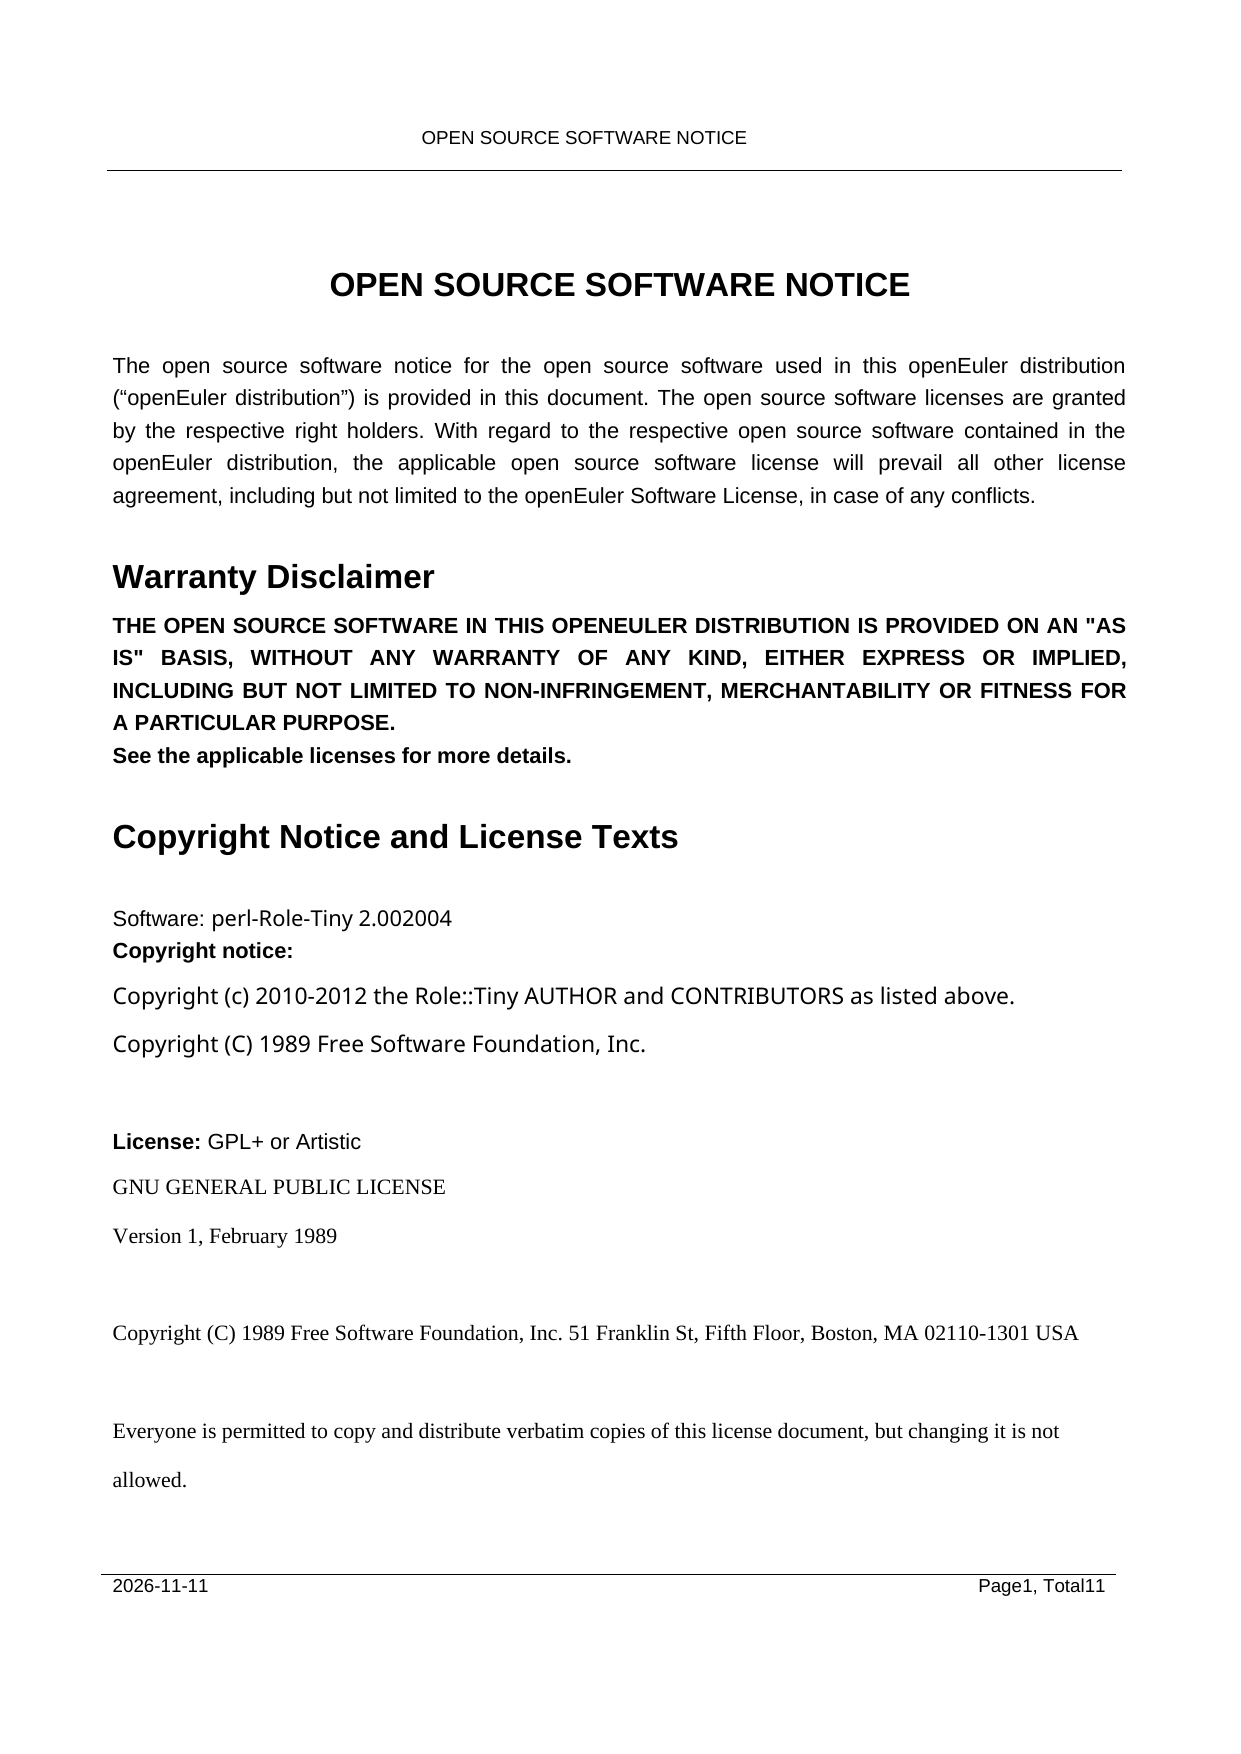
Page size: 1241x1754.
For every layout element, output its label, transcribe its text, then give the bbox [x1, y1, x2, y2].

text OPEN SOURCE SOFTWARE NOTICE [112, 251, 1128, 316]
text The open source software notice for the open source software used in this openEuler distribution (“openEuler distribution”) is provided in this document. The open source software licenses are granted by the respective right holders. With regard to the respective open source software contained in the openEuler distribution, the applicable open source software license will prevail all other license agreement, including but not limited to the openEuler Software License, in case of any conflicts. [112, 349, 1128, 511]
text Warranty Disclaimer [112, 544, 1128, 609]
text Software: perl-Role-Tiny 2.002004 [112, 901, 1128, 934]
text Copyright Notice and License Texts [112, 804, 1128, 869]
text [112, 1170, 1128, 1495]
text Copyright (c) 2010-2012 the Role::Tiny AUTHOR and CONTRIBUTORS as listed above. Copyright (C) 1989 Free Software Foundation, Inc. [112, 979, 1128, 1109]
text THE OPEN SOURCE SOFTWARE IN THIS OPENEULER DISTRIBUTION IS PROVIDED ON AN "AS IS" BASIS, WITHOUT ANY WARRANTY OF ANY KIND, EITHER EXPRESS OR IMPLIED, INCLUDING BUT NOT LIMITED TO NON-INFRINGEMENT, MERCHANTABILITY OR FITNESS FOR A PARTICULAR PURPOSE. See the applicable licenses for more details. [112, 609, 1128, 771]
text Copyright notice: [112, 934, 1128, 966]
text License: GPL+ or Artistic [112, 1125, 1128, 1158]
